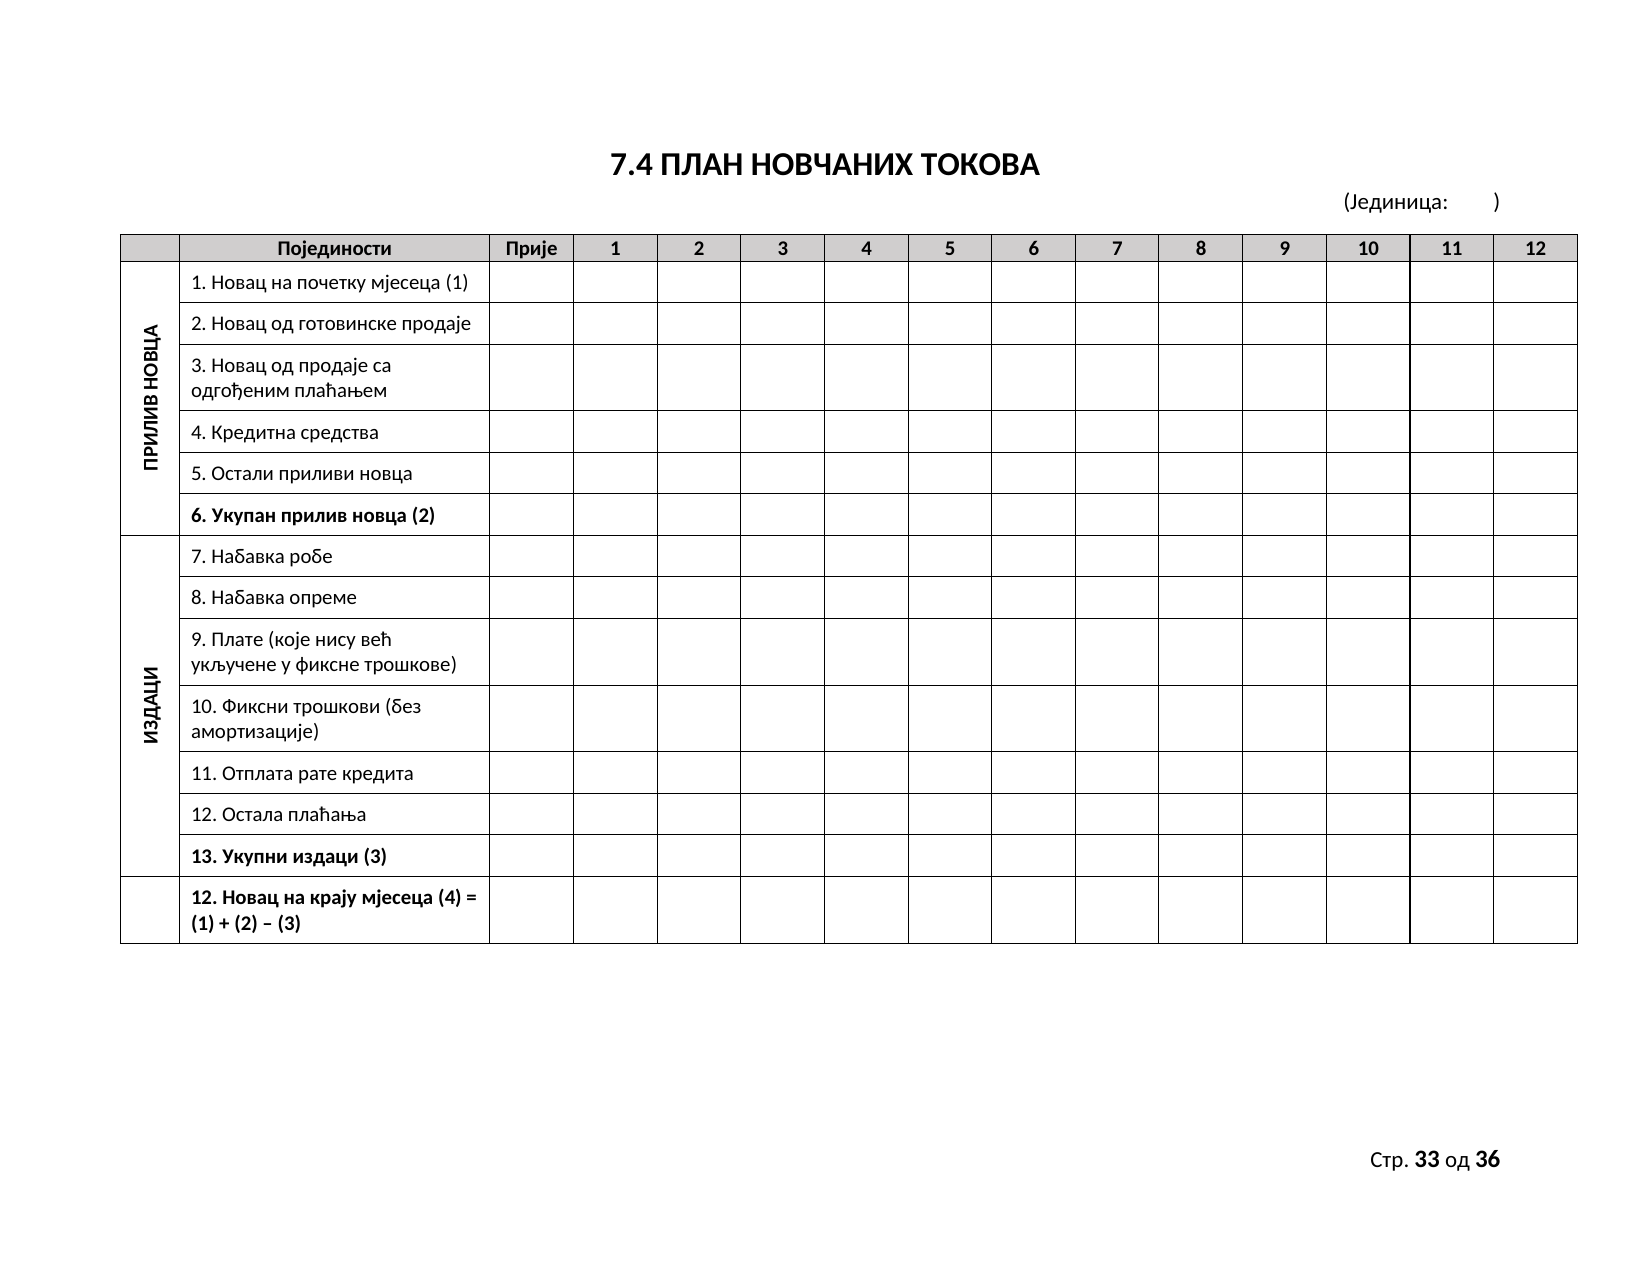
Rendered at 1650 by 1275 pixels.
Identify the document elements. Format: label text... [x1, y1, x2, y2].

table_cell [490, 577, 573, 618]
table_cell [490, 877, 573, 943]
table_cell [909, 262, 991, 302]
table_cell [1076, 345, 1158, 410]
table_cell [741, 494, 824, 535]
table_cell [992, 494, 1075, 535]
table_cell [741, 453, 824, 493]
table_cell [741, 345, 824, 410]
table_cell [992, 411, 1075, 452]
table_header 5 [909, 235, 991, 261]
table_cell [825, 752, 908, 793]
table_cell [658, 453, 740, 493]
table_cell [490, 453, 573, 493]
table_cell [490, 303, 573, 343]
table_cell [1327, 494, 1409, 535]
table_cell [658, 877, 740, 943]
table_cell [490, 345, 573, 410]
table_cell [574, 877, 657, 943]
table_cell [1243, 577, 1326, 618]
table_cell [1411, 619, 1493, 684]
table_cell [741, 794, 824, 834]
table_cell [1327, 686, 1409, 751]
table_cell [1327, 453, 1409, 493]
table_cell [1159, 262, 1242, 302]
table_cell [1076, 262, 1158, 302]
table_cell [1159, 494, 1242, 535]
table_cell [1327, 411, 1409, 452]
table_cell [909, 835, 991, 876]
table_cell [741, 835, 824, 876]
table_cell [1494, 453, 1577, 493]
table_cell [825, 494, 908, 535]
table_cell [1243, 686, 1326, 751]
table_cell [741, 752, 824, 793]
table_cell [741, 262, 824, 302]
table_cell [1327, 303, 1409, 343]
table_cell [1159, 619, 1242, 684]
table_cell 12. Остала плаћања [180, 794, 489, 834]
table_cell [825, 536, 908, 576]
table_cell [909, 686, 991, 751]
table_cell [490, 619, 573, 684]
table_cell [1327, 536, 1409, 576]
table_cell [825, 835, 908, 876]
table_cell [1327, 835, 1409, 876]
table_cell [658, 262, 740, 302]
table_cell [1411, 453, 1493, 493]
table_header 7 [1076, 235, 1158, 261]
table_cell [658, 619, 740, 684]
table_header 12 [1494, 235, 1577, 261]
table_cell [992, 345, 1075, 410]
table_cell [574, 453, 657, 493]
table_cell [1076, 752, 1158, 793]
table_cell 3. Новац од продаје са одгођеним плаћањем [180, 345, 489, 410]
table_cell [741, 303, 824, 343]
table_cell [574, 686, 657, 751]
table_header 11 [1411, 235, 1493, 261]
table_cell [741, 536, 824, 576]
table_cell 9. Плате (које нису већ укључене у фиксне трошкове) [180, 619, 489, 684]
table_header 8 [1159, 235, 1242, 261]
table_header Прије [490, 235, 573, 261]
table_cell [574, 536, 657, 576]
table_cell [741, 619, 824, 684]
table_cell [992, 453, 1075, 493]
table_cell [1159, 794, 1242, 834]
table_header 4 [825, 235, 908, 261]
table_cell [1494, 877, 1577, 943]
table_cell [1327, 619, 1409, 684]
table_cell [992, 686, 1075, 751]
table_cell [1076, 577, 1158, 618]
table_cell [1494, 411, 1577, 452]
table_cell [1494, 577, 1577, 618]
table_cell [1159, 411, 1242, 452]
table_cell [1327, 577, 1409, 618]
table_cell [658, 303, 740, 343]
table_cell [1411, 411, 1493, 452]
table_cell [574, 794, 657, 834]
table_cell [1411, 835, 1493, 876]
table_cell [825, 411, 908, 452]
table_cell [574, 262, 657, 302]
table_cell [1076, 877, 1158, 943]
table_cell [658, 577, 740, 618]
table_cell 12. Новац на крају мјесеца (4) = (1) + (2) – (3) [180, 877, 489, 943]
table_cell [825, 453, 908, 493]
table_cell [1494, 686, 1577, 751]
table_cell [1243, 262, 1326, 302]
table_cell [574, 752, 657, 793]
table_cell [1159, 877, 1242, 943]
table_cell [1494, 752, 1577, 793]
table_cell 2. Новац од готовинске продаје [180, 303, 489, 343]
table_cell [121, 877, 179, 943]
table_cell [1243, 345, 1326, 410]
table_cell [490, 686, 573, 751]
table_cell [1076, 536, 1158, 576]
table_cell [490, 262, 573, 302]
table_cell [741, 411, 824, 452]
table_cell [1243, 877, 1326, 943]
table_cell [490, 411, 573, 452]
table_cell [658, 411, 740, 452]
table_cell [909, 536, 991, 576]
table_cell [992, 577, 1075, 618]
table_cell [574, 619, 657, 684]
table_cell [1411, 794, 1493, 834]
table_cell [490, 794, 573, 834]
table_header [121, 235, 179, 261]
table_cell [1327, 794, 1409, 834]
table_cell [1327, 877, 1409, 943]
table_cell [1159, 303, 1242, 343]
table_cell 1. Новац на почетку мјесеца (1) [180, 262, 489, 302]
table_cell [909, 577, 991, 618]
table_cell [1243, 536, 1326, 576]
table_cell [909, 345, 991, 410]
table_header Појединости [180, 235, 489, 261]
table_cell [1243, 794, 1326, 834]
table_cell [992, 752, 1075, 793]
table_cell [825, 262, 908, 302]
table_cell [1243, 494, 1326, 535]
table_cell [1076, 453, 1158, 493]
table_header 1 [574, 235, 657, 261]
table_cell [741, 577, 824, 618]
table_cell [658, 536, 740, 576]
table_cell 4. Кредитна средства [180, 411, 489, 452]
table_cell ИЗДАЦИ [121, 536, 179, 876]
table_cell [1494, 345, 1577, 410]
table_cell [1076, 494, 1158, 535]
table_cell [1494, 835, 1577, 876]
table_cell [658, 835, 740, 876]
table_cell [574, 411, 657, 452]
table_cell [992, 303, 1075, 343]
table_cell [825, 877, 908, 943]
table_cell [909, 453, 991, 493]
table_cell [1494, 536, 1577, 576]
table_cell [825, 619, 908, 684]
table_cell [1494, 619, 1577, 684]
table_cell [1411, 752, 1493, 793]
table_header 9 [1243, 235, 1326, 261]
table_cell [658, 494, 740, 535]
table_cell [658, 752, 740, 793]
table_cell [1159, 686, 1242, 751]
table_cell [1494, 494, 1577, 535]
table_cell [490, 494, 573, 535]
table_cell [1243, 752, 1326, 793]
table_cell 11. Отплата рате кредита [180, 752, 489, 793]
table_cell [1494, 794, 1577, 834]
table_cell [490, 752, 573, 793]
table_header 3 [741, 235, 824, 261]
table_cell [825, 303, 908, 343]
table_cell [1076, 835, 1158, 876]
table_cell [574, 345, 657, 410]
table_cell [909, 794, 991, 834]
table_cell [1243, 835, 1326, 876]
table_cell 7. Набавка робе [180, 536, 489, 576]
table_cell [490, 835, 573, 876]
subtitle 7.4 ПЛАН НОВЧАНИХ ТОКОВА [150, 143, 1500, 184]
table_cell 6. Укупан прилив новца (2) [180, 494, 489, 535]
table_cell [1076, 303, 1158, 343]
table_cell [1159, 453, 1242, 493]
table_cell [992, 262, 1075, 302]
table_header 6 [992, 235, 1075, 261]
table_cell 8. Набавка опреме [180, 577, 489, 618]
table_cell [741, 877, 824, 943]
table_cell [825, 686, 908, 751]
table_cell [741, 686, 824, 751]
table_cell [1076, 794, 1158, 834]
table_cell 5. Остали приливи новца [180, 453, 489, 493]
table_cell [1243, 453, 1326, 493]
table_cell [658, 345, 740, 410]
table_cell [825, 345, 908, 410]
table_cell [1076, 619, 1158, 684]
table_cell [1159, 752, 1242, 793]
table_cell [574, 577, 657, 618]
table_cell [992, 619, 1075, 684]
table_cell [658, 794, 740, 834]
table_cell [909, 494, 991, 535]
table_cell [1076, 411, 1158, 452]
table_cell [1076, 686, 1158, 751]
table_cell [1243, 303, 1326, 343]
table_cell [992, 877, 1075, 943]
table_cell [1411, 686, 1493, 751]
table_cell [1494, 262, 1577, 302]
table_cell [490, 536, 573, 576]
table_cell [825, 794, 908, 834]
table_cell [1327, 345, 1409, 410]
table_cell [1159, 536, 1242, 576]
table_cell [1159, 835, 1242, 876]
table_cell [909, 411, 991, 452]
table_cell [909, 303, 991, 343]
table_cell [1159, 577, 1242, 618]
table_header 10 [1327, 235, 1409, 261]
table_cell [658, 686, 740, 751]
table_cell [1411, 262, 1493, 302]
table_header 2 [658, 235, 740, 261]
table_cell [1411, 877, 1493, 943]
table_cell 13. Укупни издаци (3) [180, 835, 489, 876]
table_cell [1159, 345, 1242, 410]
table_cell 10. Фиксни трошкови (без амортизације) [180, 686, 489, 751]
table_cell [1327, 262, 1409, 302]
table_cell [909, 619, 991, 684]
table_cell [825, 577, 908, 618]
table_cell [992, 794, 1075, 834]
table_cell ПРИЛИВ НОВЦА [121, 262, 179, 535]
table_cell [909, 877, 991, 943]
table_cell [574, 835, 657, 876]
table_cell [992, 835, 1075, 876]
table_cell [1327, 752, 1409, 793]
table_cell [1243, 411, 1326, 452]
table_cell [574, 303, 657, 343]
table_cell [1411, 577, 1493, 618]
table_cell [992, 536, 1075, 576]
table_cell [1411, 536, 1493, 576]
table_cell [1411, 303, 1493, 343]
text (Јединица: ) [150, 187, 1500, 215]
table_cell [574, 494, 657, 535]
table_cell [1411, 345, 1493, 410]
table_cell [1243, 619, 1326, 684]
table_cell [1494, 303, 1577, 343]
table_cell [909, 752, 991, 793]
table_cell [1411, 494, 1493, 535]
